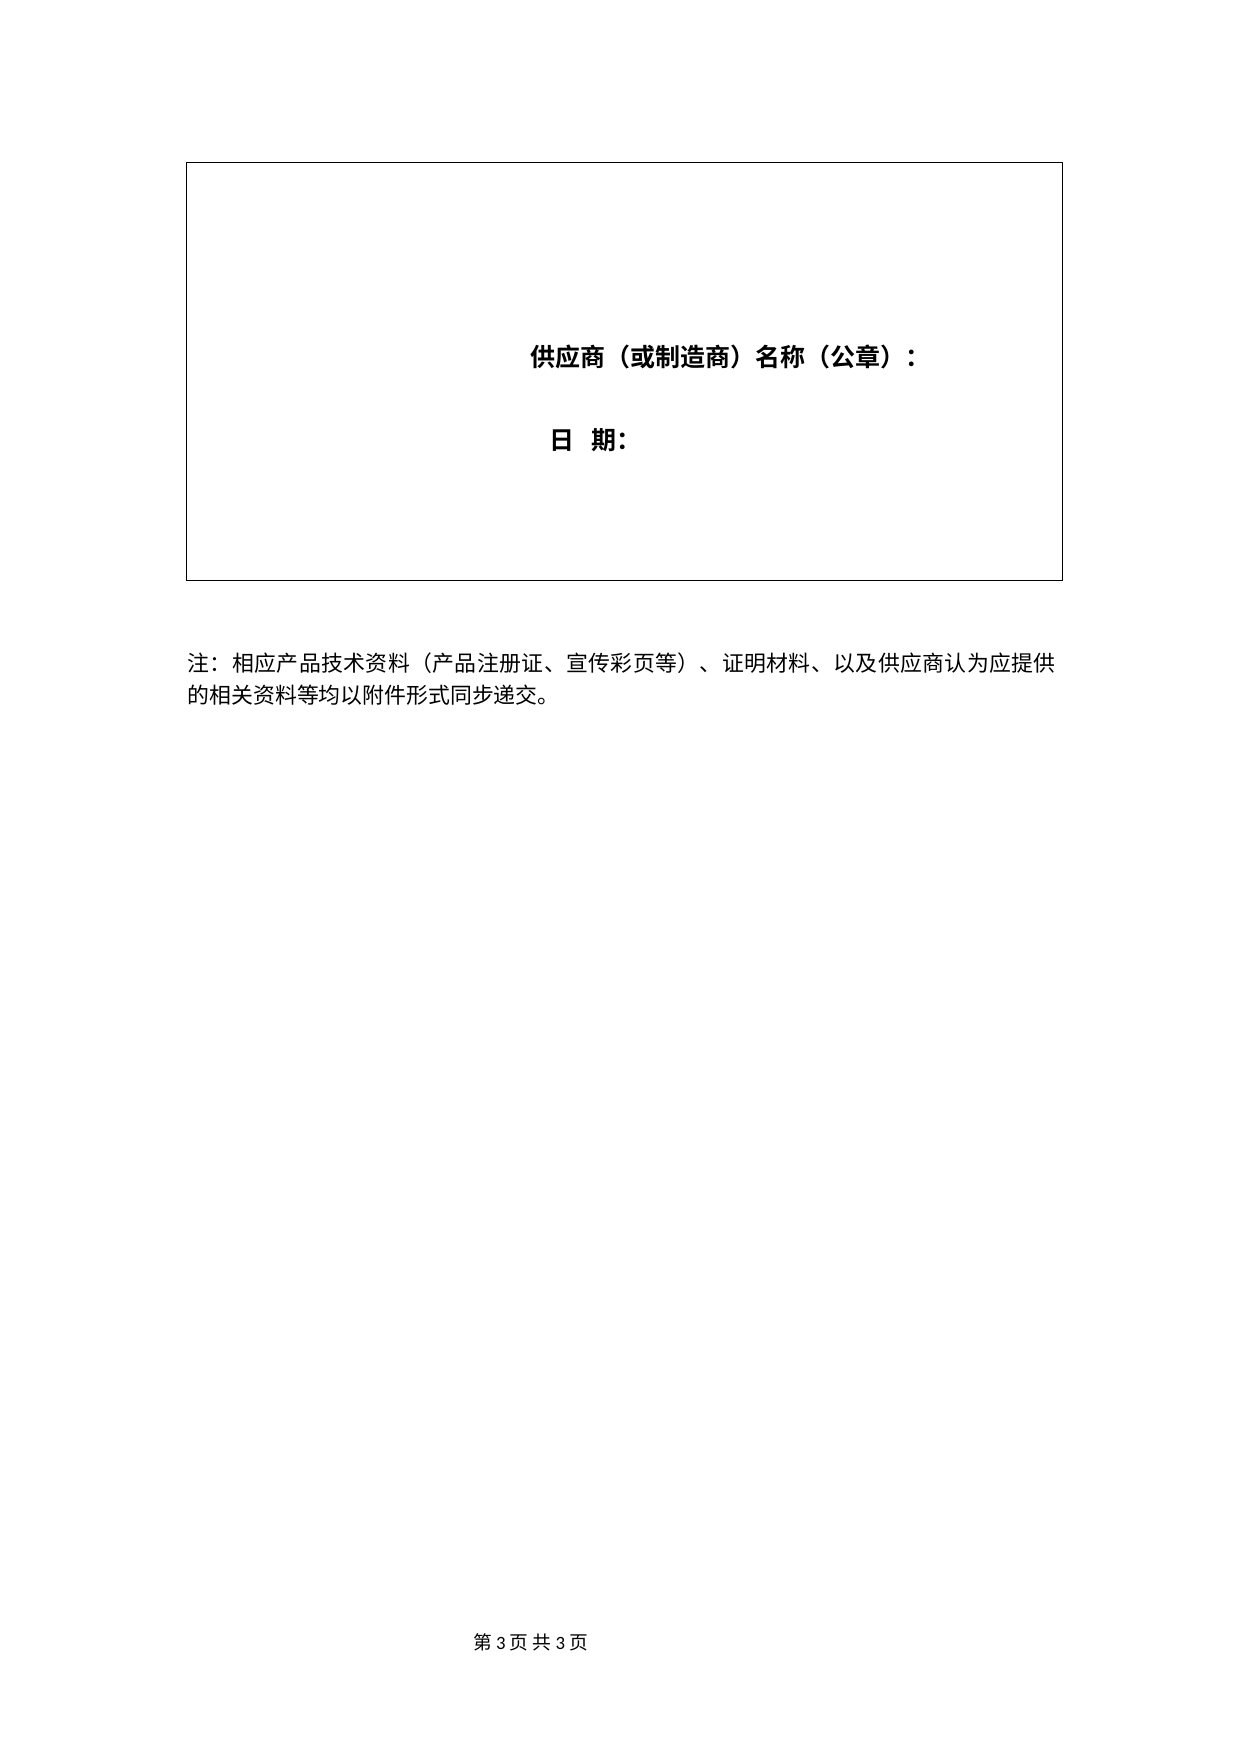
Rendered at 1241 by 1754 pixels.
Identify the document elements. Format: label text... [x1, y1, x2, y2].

table_cell 供应商（或制造商）名称（公章）： 日 期： [187, 163, 1062, 579]
text 注：相应产品技术资料（产品注册证、宣传彩页等）、证明材料、以及供应商认为应提供的相关资料等均以附件形式同步递交。 [187, 646, 1058, 711]
